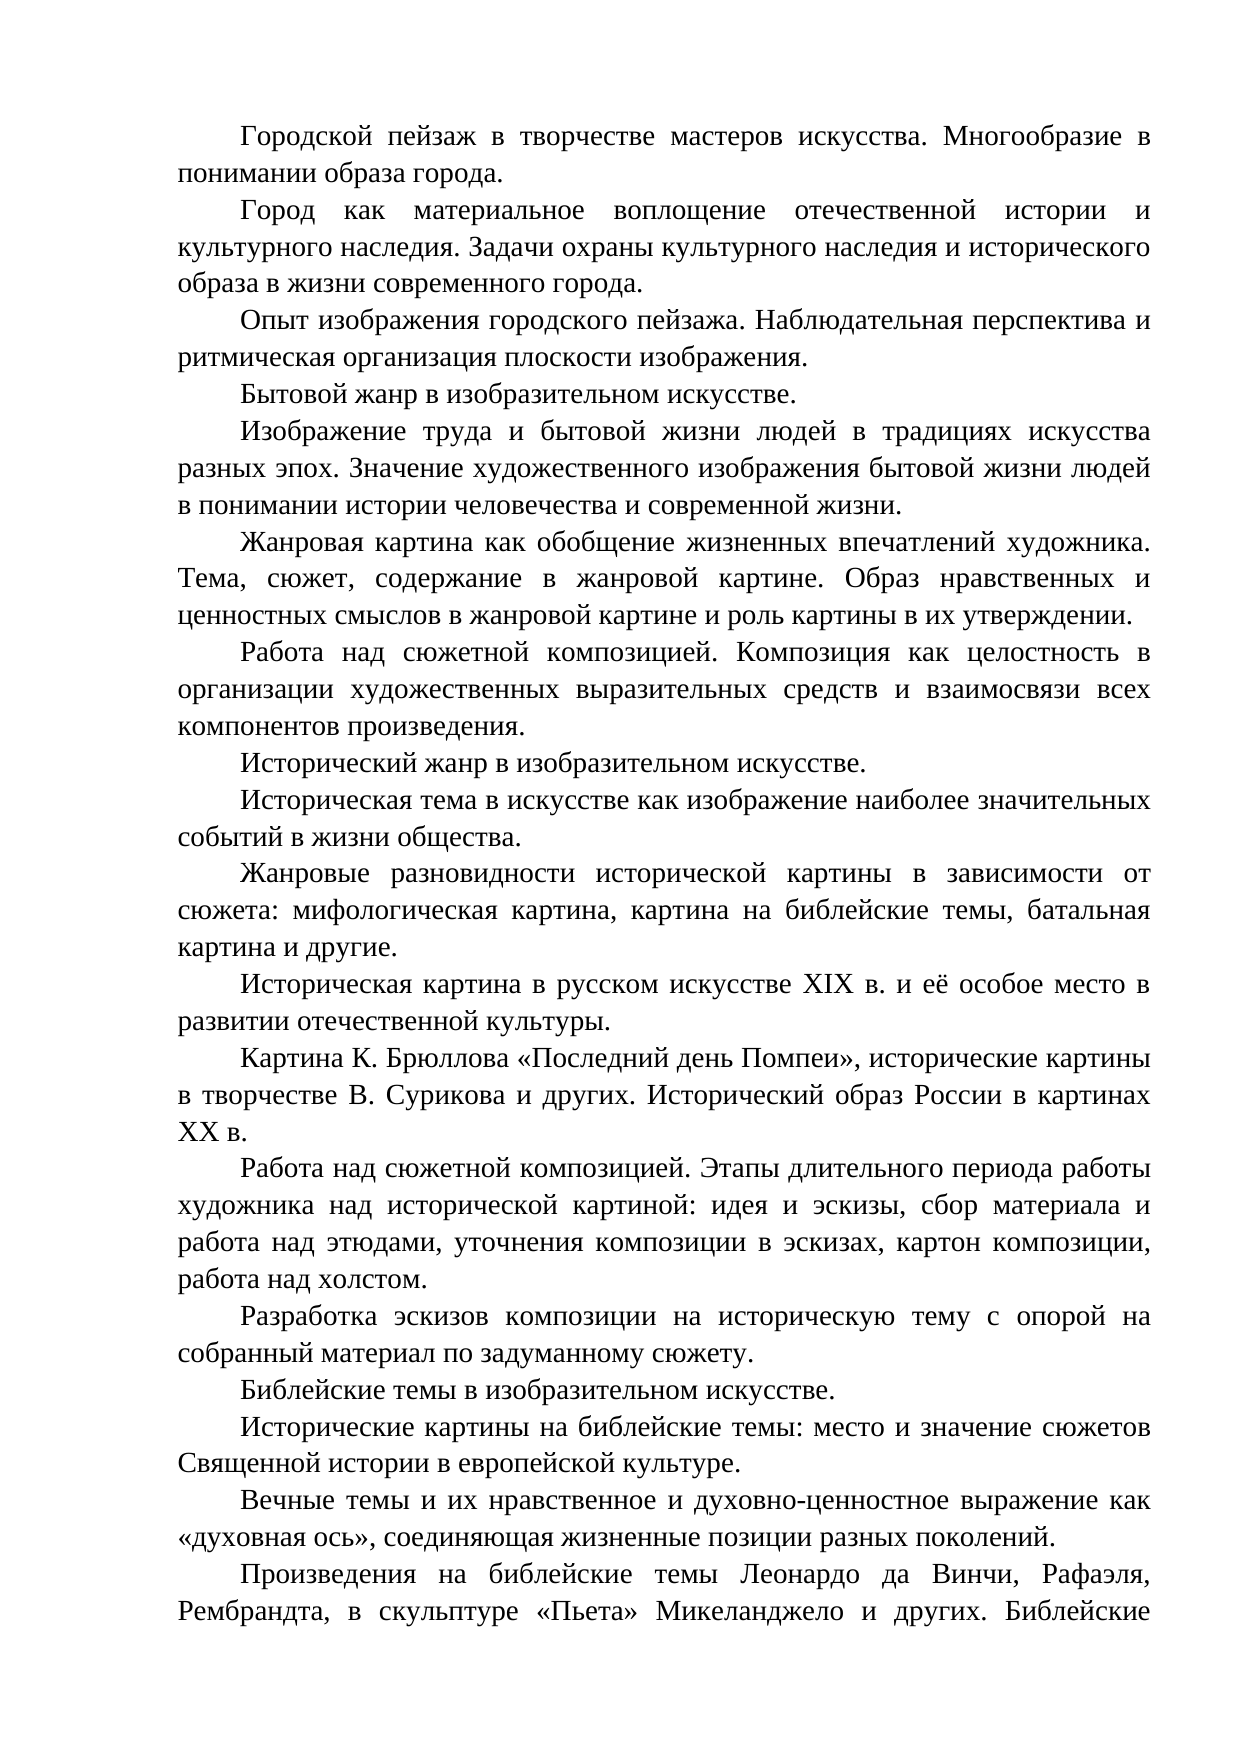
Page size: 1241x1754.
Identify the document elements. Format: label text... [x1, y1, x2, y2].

text Исторические картины на библейские темы: место и значение сюжетов Священной истории в европейской культуре. [177, 1409, 1152, 1479]
text Изображение труда и бытовой жизни людей в традициях искусства разных эпох. Значение художественного изображения бытовой жизни людей в понимании истории человечества и современной жизни. [177, 413, 1152, 520]
text Разработка эскизов композиции на историческую тему с опорой на собранный материал по задуманному сюжету. [177, 1298, 1152, 1368]
text Жанровая картина как обобщение жизненных впечатлений художника. Тема, сюжет, содержание в жанровой картине. Образ нравственных и ценностных смыслов в жанровой картине и роль картины в их утверждении. [177, 524, 1152, 631]
text Исторический жанр в изобразительном искусстве. [177, 745, 1152, 778]
text Историческая тема в искусстве как изображение наиболее значительных событий в жизни общества. [177, 782, 1152, 852]
text Бытовой жанр в изобразительном искусстве. [177, 376, 1152, 410]
text Библейские темы в изобразительном искусстве. [177, 1372, 1152, 1405]
text Работа над сюжетной композицией. Композиция как целостность в организации художественных выразительных средств и взаимосвязи всех компонентов произведения. [177, 634, 1152, 742]
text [177, 1556, 1152, 1627]
text Опыт изображения городского пейзажа. Наблюдательная перспектива и ритмическая организация плоскости изображения. [177, 302, 1152, 373]
text Жанровые разновидности исторической картины в зависимости от сюжета: мифологическая картина, картина на библейские темы, батальная картина и другие. [177, 856, 1152, 963]
text Историческая картина в русском искусстве XIX в. и её особое место в развитии отечественной культуры. [177, 966, 1152, 1037]
text Картина К. Брюллова «Последний день Помпеи», исторические картины в творчестве В. Сурикова и других. Исторический образ России в картинах ХХ в. [177, 1040, 1152, 1147]
text Городской пейзаж в творчестве мастеров искусства. Многообразие в понимании образа города. [177, 118, 1152, 188]
text Вечные темы и их нравственное и духовно-ценностное выражение как «духовная ось», соединяющая жизненные позиции разных поколений. [177, 1482, 1152, 1553]
text Город как материальное воплощение отечественной истории и культурного наследия. Задачи охраны культурного наследия и исторического образа в жизни современного города. [177, 192, 1152, 299]
text Работа над сюжетной композицией. Этапы длительного периода работы художника над исторической картиной: идея и эскизы, сбор материала и работа над этюдами, уточнения композиции в эскизах, картон композиции, работа над холстом. [177, 1151, 1152, 1295]
